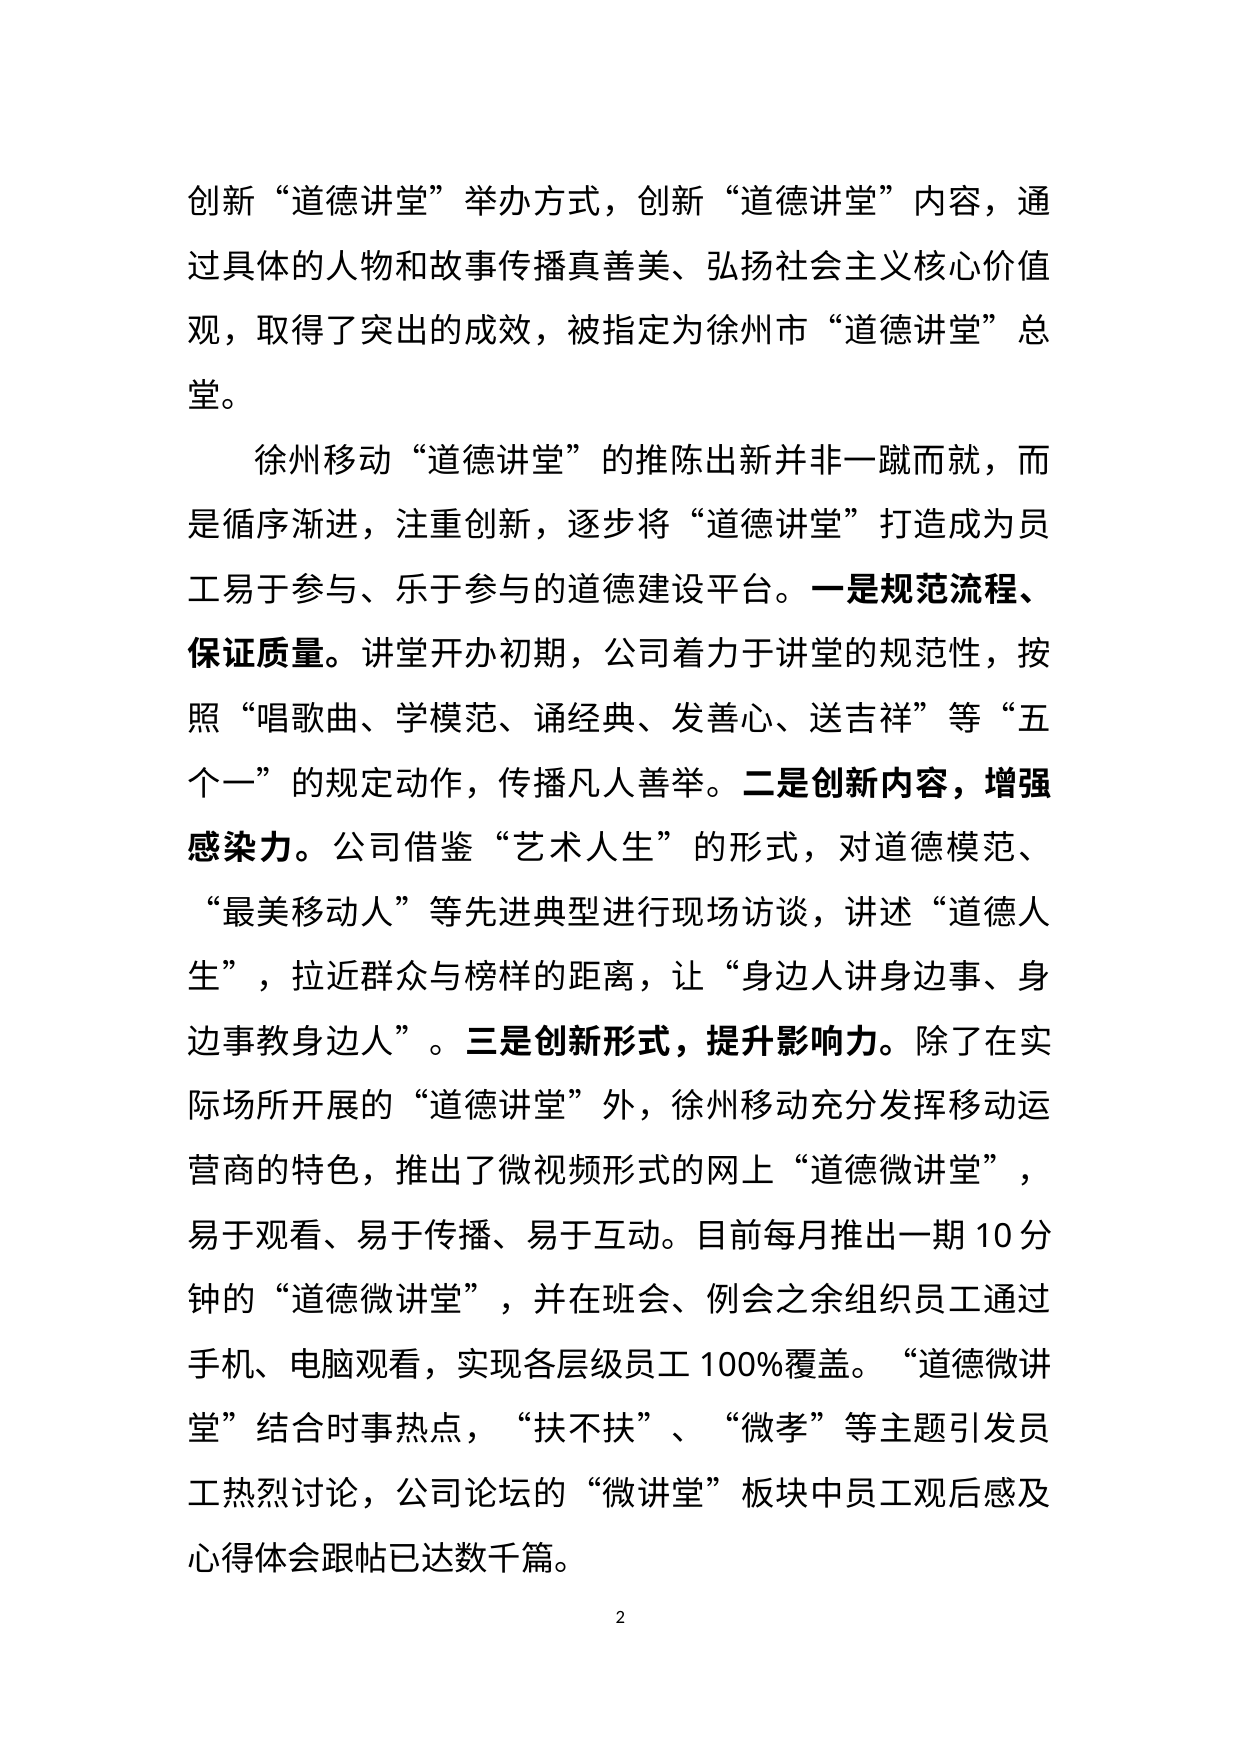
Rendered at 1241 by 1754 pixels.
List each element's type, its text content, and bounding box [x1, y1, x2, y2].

text 徐州移动“道德讲堂”的推陈出新并非一蹴而就，而是循序渐进，注重创新，逐步将“道德讲堂”打造成为员工易于参与、乐于参与的道德建设平台。一是规范流程、保证质量。讲堂开办初期，公司着力于讲堂的规范性，按照“唱歌曲、学模范、诵经典、发善心、送吉祥”等“五个一”的规定动作，传播凡人善举。二是创新内容，增强感染力。公司借鉴“艺术人生”的形式，对道德模范、“最美移动人”等先进典型进行现场访谈，讲述“道德人生”，拉近群众与榜样的距离，让“身边人讲身边事、身边事教身边人”。三是创新形式，提升影响力。除了在实际场所开展的“道德讲堂”外，徐州移动充分发挥移动运营商的特色，推出了微视频形式的网上“道德微讲堂”，易于观看、易于传播、易于互动。目前每月推出一期10分钟的“道德微讲堂”，并在班会、例会之余组织员工通过手机、电脑观看，实现各层级员工100%覆盖。“道德微讲堂”结合时事热点，“扶不扶”、“微孝”等主题引发员工热烈讨论，公司论坛的“微讲堂”板块中员工观后感及心得体会跟帖已达数千篇。 [187, 420, 1053, 1583]
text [187, 162, 1053, 420]
